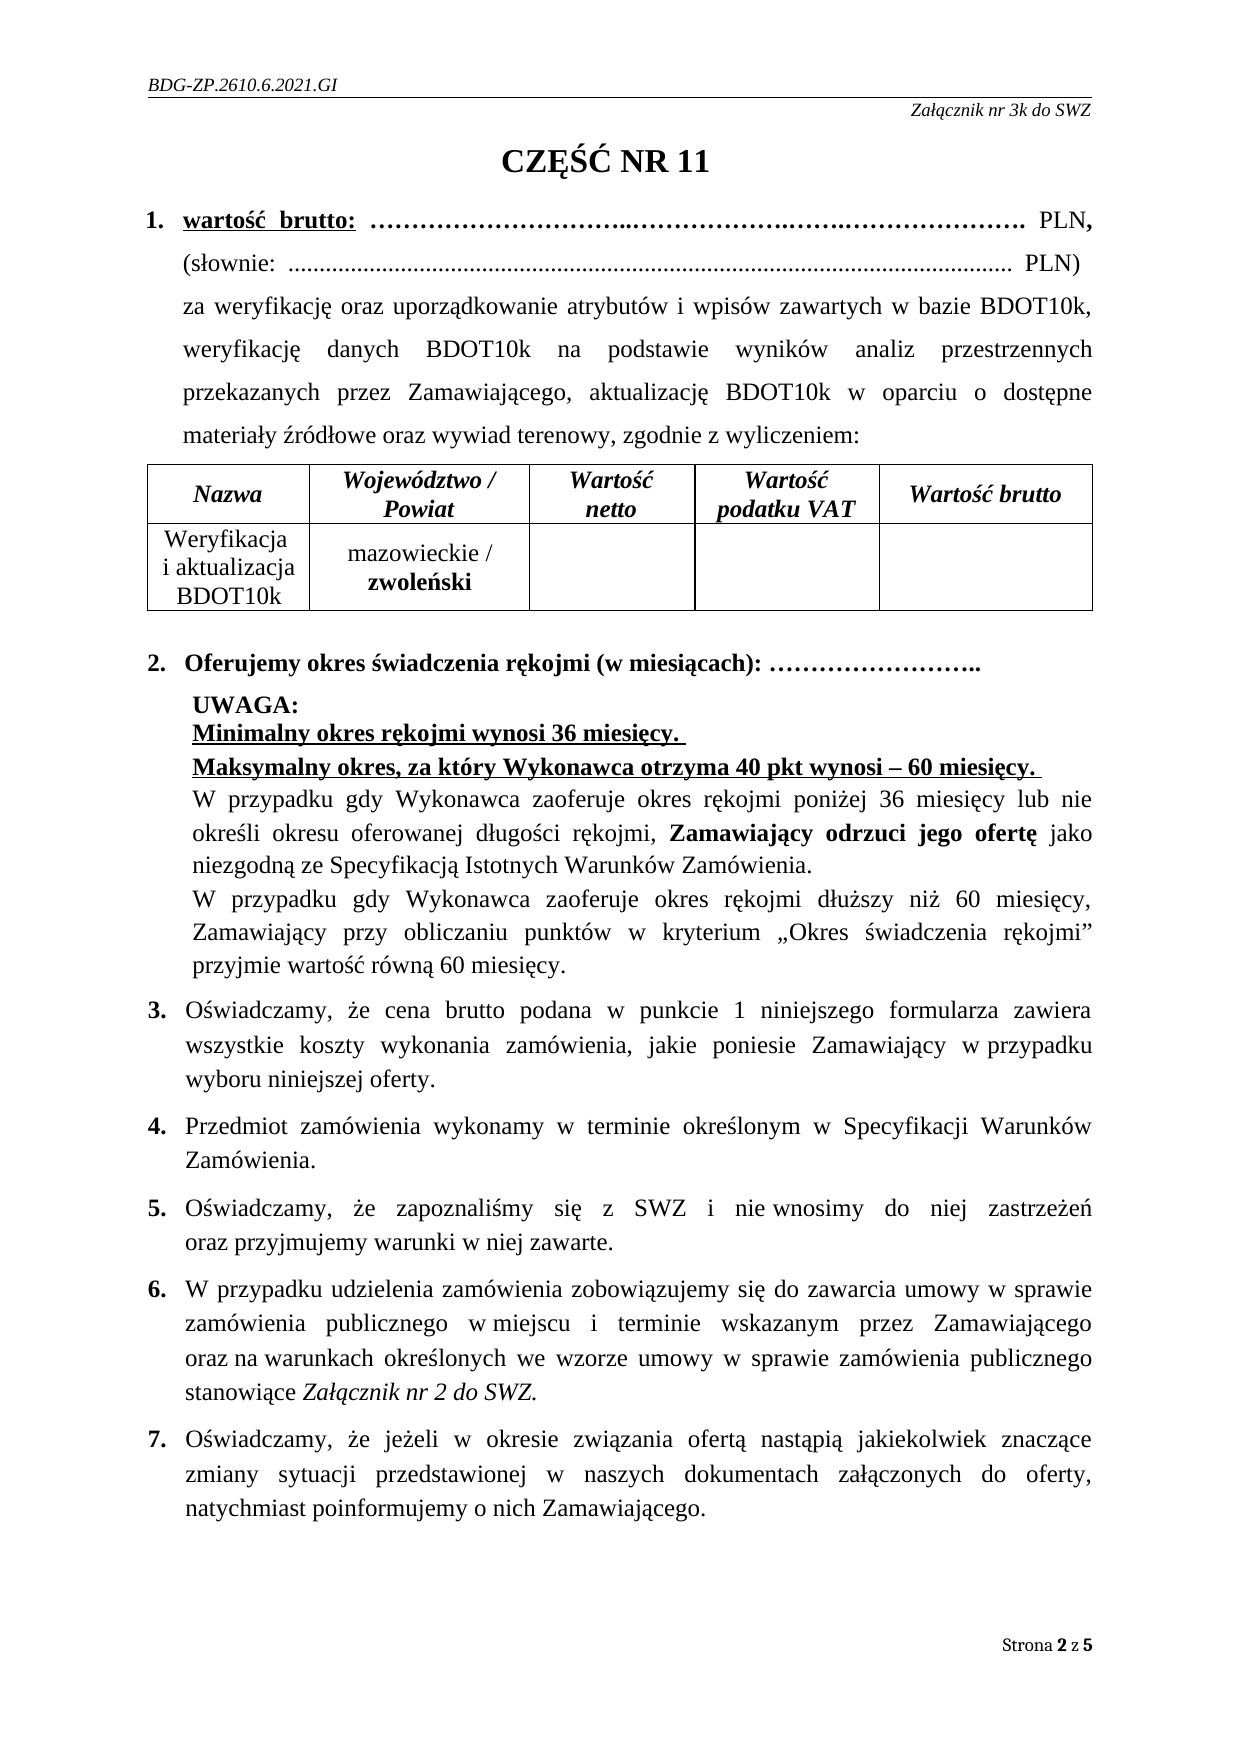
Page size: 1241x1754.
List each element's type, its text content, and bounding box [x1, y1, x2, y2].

list Minimalny okres rękojmi wynosi 36 miesięcy. [192, 718, 1092, 747]
table_header Nazwa [148, 465, 309, 523]
table_header Województwo / Powiat [310, 465, 529, 523]
table_header Wartość netto [530, 465, 694, 523]
list Oferujemy okres świadczenia rękojmi (w miesiącach): …………………….. [147, 648, 1090, 677]
list wartość brutto: …………………………..……………….…….…………………. PLN, (słownie: .................................................................................................................... PLN) za weryfikację oraz uporządkowanie atrybutów i wpisów zawartych w bazie BDOT10k, weryfikację danych BDOT10k na podstawie wyników analiz przestrzennych przekazanych przez Zamawiającego, aktualizację BDOT10k w oparciu o dostępne materiały źródłowe oraz wywiad terenowy, zgodnie z wyliczeniem: [145, 205, 1092, 449]
list Oświadczamy, że jeżeli w okresie związania ofertą nastąpią jakiekolwiek znaczące zmiany sytuacji przedstawionej w naszych dokumentach załączonych do oferty, natychmiast poinformujemy o nich Zamawiającego. [148, 1424, 1092, 1522]
table_cell mazowieckie / zwoleński [310, 524, 529, 610]
table_cell Weryfikacja i aktualizacja BDOT10k [148, 524, 309, 610]
table_header Wartość brutto [880, 465, 1092, 523]
table_cell [530, 524, 694, 610]
list Przedmiot zamówienia wykonamy w terminie określonym w Specyfikacji Warunków Zamówienia. [148, 1111, 1092, 1174]
list Maksymalny okres, za który Wykonawca otrzyma 40 pkt wynosi – 60 miesięcy. [192, 752, 1092, 780]
list Oświadczamy, że cena brutto podana w punkcie 1 niniejszego formularza zawiera wszystkie koszty wykonania zamówienia, jakie poniesie Zamawiający w przypadku wyboru niniejszej oferty. [148, 995, 1092, 1093]
table_cell [696, 524, 879, 610]
table_cell [880, 524, 1092, 610]
list W przypadku gdy Wykonawca zaoferuje okres rękojmi poniżej 36 miesięcy lub nie określi okresu oferowanej długości rękojmi, Zamawiający odrzuci jego ofertę jako niezgodną ze Specyfikacją Istotnych Warunków Zamówienia. [192, 784, 1092, 879]
text CZĘŚĆ NR 11 [148, 142, 1063, 180]
list W przypadku udzielenia zamówienia zobowiązujemy się do zawarcia umowy w sprawie zamówienia publicznego w miejscu i terminie wskazanym przez Zamawiającego oraz na warunkach określonych we wzorze umowy w sprawie zamówienia publicznego stanowiące Załącznik nr 2 do SWZ. [148, 1274, 1092, 1406]
list W przypadku gdy Wykonawca zaoferuje okres rękojmi dłuższy niż 60 miesięcy, Zamawiający przy obliczaniu punktów w kryterium „Okres świadczenia rękojmi” przyjmie wartość równą 60 miesięcy. [192, 884, 1092, 978]
table_header Wartość podatku VAT [696, 465, 879, 523]
list Oświadczamy, że zapoznaliśmy się z SWZ i nie wnosimy do niej zastrzeżeń oraz przyjmujemy warunki w niej zawarte. [148, 1193, 1092, 1256]
text UWAGA: [192, 690, 1092, 718]
